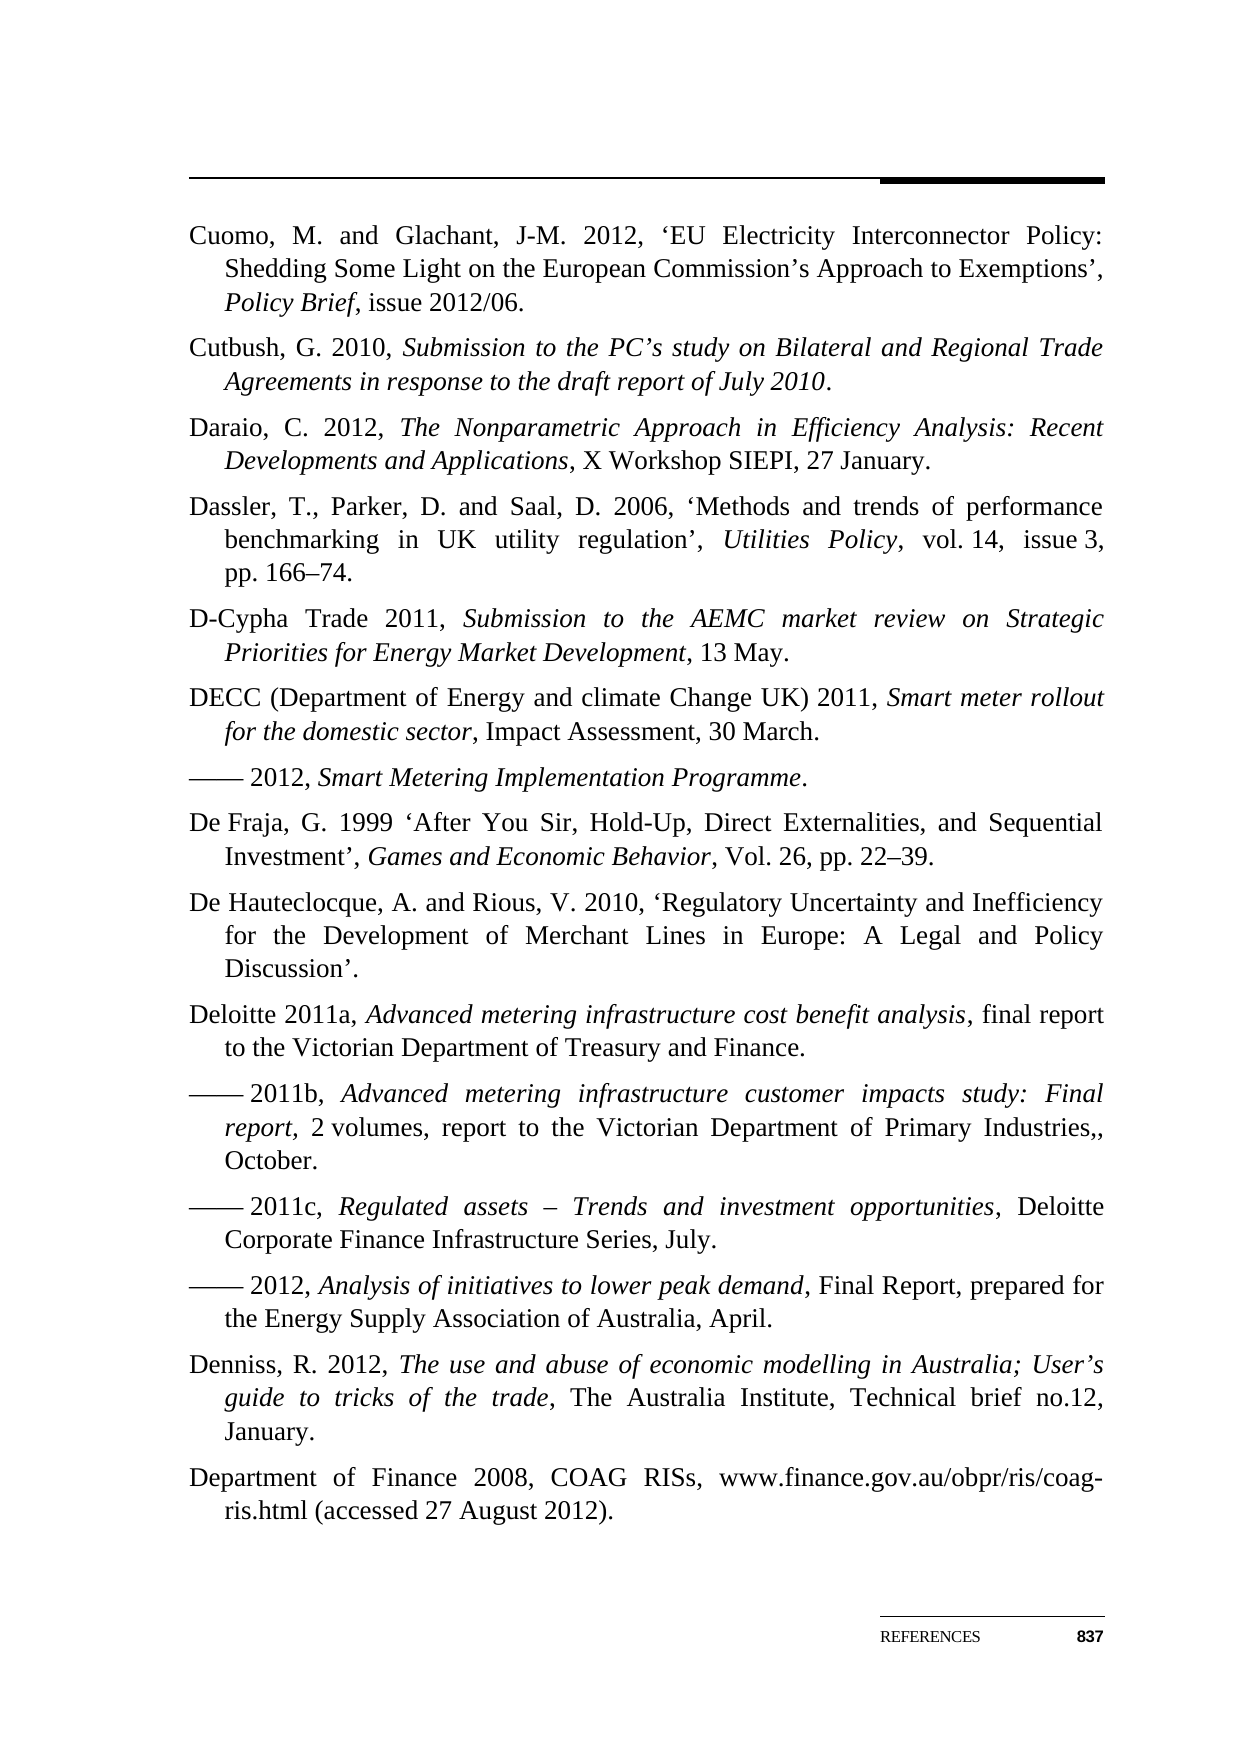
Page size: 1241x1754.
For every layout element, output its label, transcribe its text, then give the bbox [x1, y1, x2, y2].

text Dassler, T., Parker, D. and Saal, D. 2006, ‘Methods and trends of performance benchmarking in UK utility regulation’, Utilities Policy, vol. 14, issue 3, pp. 166–74. [189, 488, 1104, 588]
text De Hauteclocque, A. and Rious, V. 2010, ‘Regulatory Uncertainty and Inefficiency for the Development of Merchant Lines in Europe: A Legal and Policy Discussion’. [189, 883, 1104, 983]
text Cutbush, G. 2010, Submission to the PC’s study on Bilateral and Regional Trade Agreements in response to the draft report of July 2010. [189, 329, 1104, 396]
text —— 2012, Smart Metering Implementation Programme. [189, 758, 1104, 792]
text Department of Finance 2008, COAG RISs, www.finance.gov.au/obpr/ris/coag-ris.html (accessed 27 August 2012). [189, 1458, 1104, 1525]
text —— 2012, Analysis of initiatives to lower peak demand, Final Report, prepared for the Energy Supply Association of Australia, April. [189, 1267, 1104, 1333]
text De Fraja, G. 1999 ‘After You Sir, Hold-Up, Direct Externalities, and Sequential Investment’, Games and Economic Behavior, Vol. 26, pp. 22–39. [189, 804, 1104, 871]
text Cuomo, M. and Glachant, J-M. 2012, ‘EU Electricity Interconnector Policy: Shedding Some Light on the European Commission’s Approach to Exemptions’, Policy Brief, issue 2012/06. [189, 217, 1104, 317]
text D-Cypha Trade 2011, Submission to the AEMC market review on Strategic Priorities for Energy Market Development, 13 May. [189, 600, 1104, 667]
text Denniss, R. 2012, The use and abuse of economic modelling in Australia; User’s guide to tricks of the trade, The Australia Institute, Technical brief no.12, January. [189, 1346, 1104, 1446]
text Daraio, C. 2012, The Nonparametric Approach in Efficiency Analysis: Recent Developments and Applications, X Workshop SIEPI, 27 January. [189, 408, 1104, 475]
text DECC (Department of Energy and climate Change UK) 2011, Smart meter rollout for the domestic sector, Impact Assessment, 30 March. [189, 679, 1104, 746]
text Deloitte 2011a, Advanced metering infrastructure cost benefit analysis, final report to the Victorian Department of Treasury and Finance. [189, 996, 1104, 1063]
text —— 2011b, Advanced metering infrastructure customer impacts study: Final report, 2 volumes, report to the Victorian Department of Primary Industries,, October. [189, 1075, 1104, 1175]
text —— 2011c, Regulated assets – Trends and investment opportunities, Deloitte Corporate Finance Infrastructure Series, July. [189, 1188, 1104, 1254]
